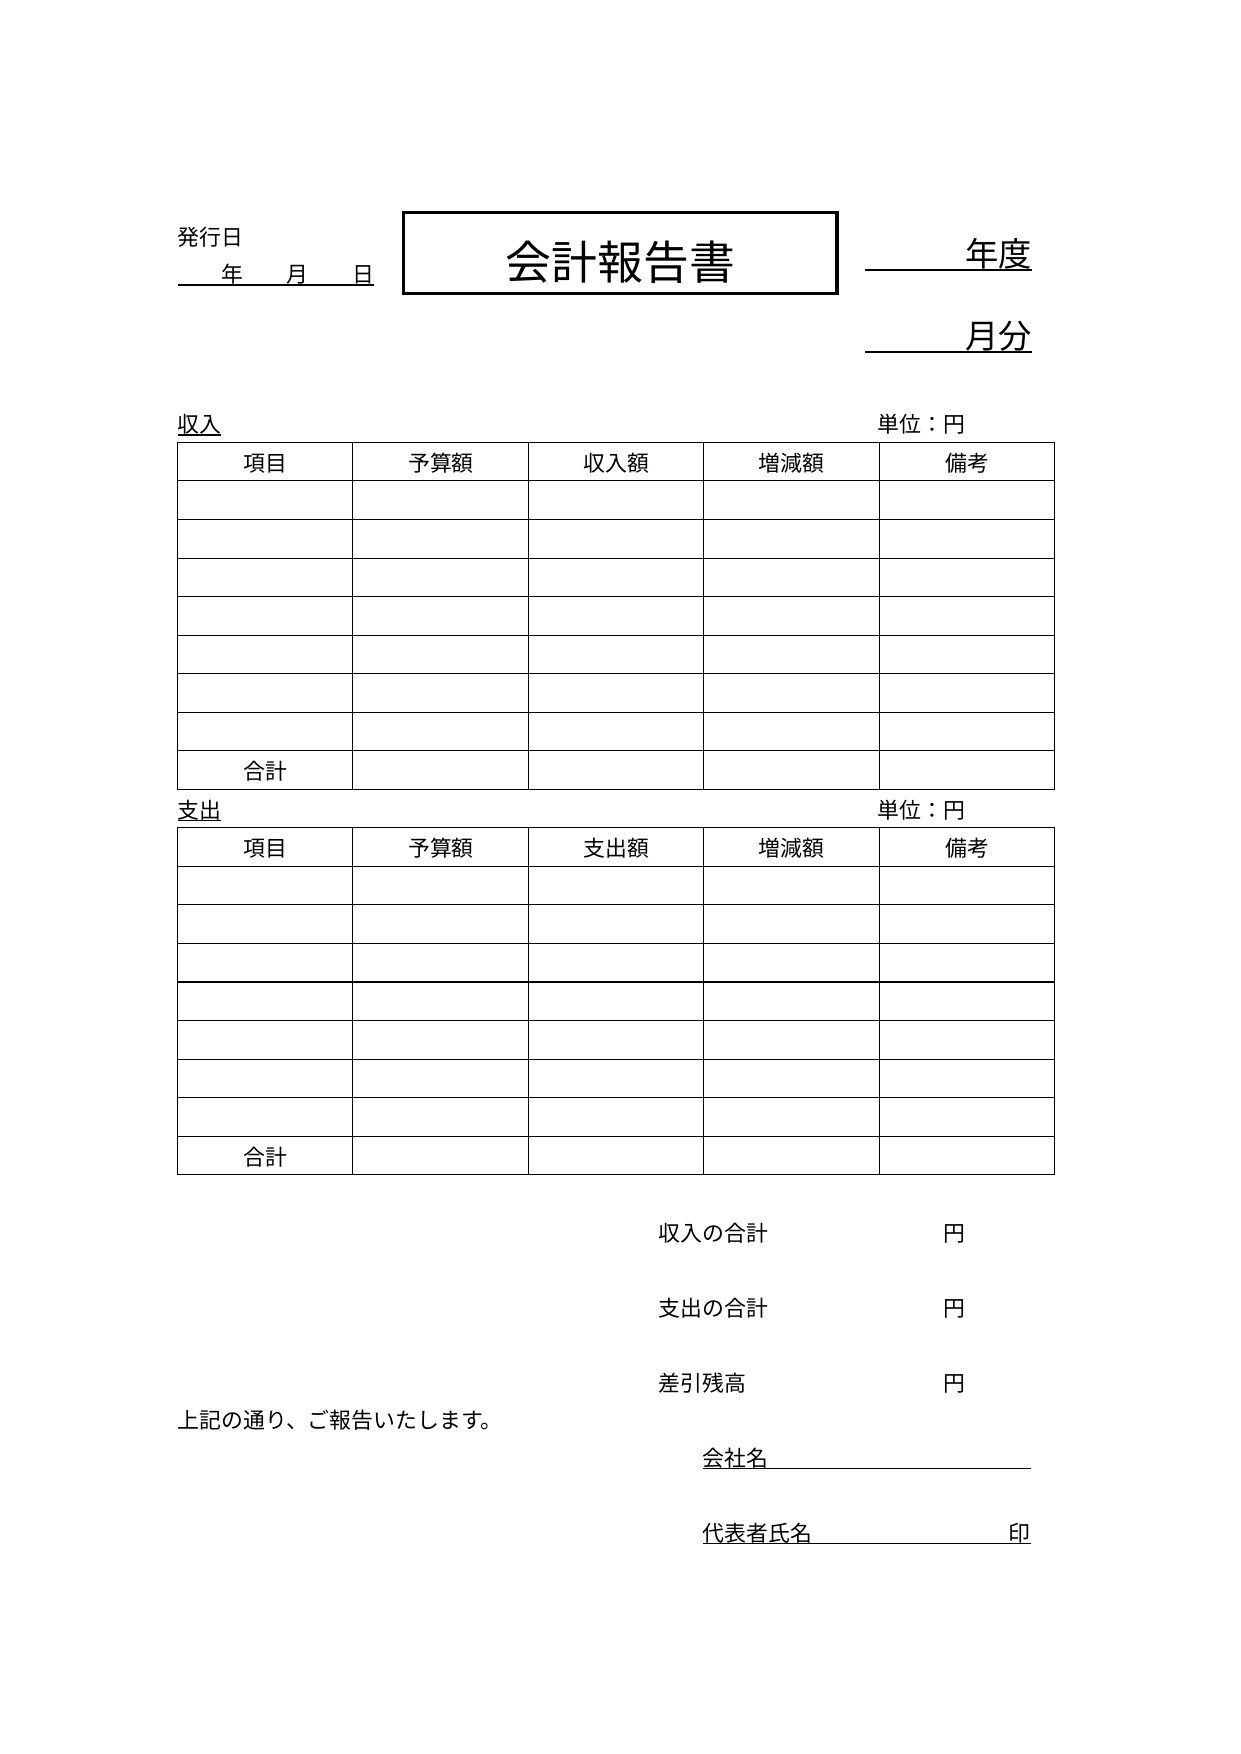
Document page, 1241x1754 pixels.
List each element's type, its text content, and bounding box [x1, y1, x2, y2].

table_cell [704, 520, 879, 557]
table_cell [529, 1021, 703, 1058]
table_cell [880, 674, 1054, 712]
table_cell [353, 559, 528, 596]
table_cell [353, 713, 528, 750]
table_header 予算額 [353, 828, 528, 866]
table_header 備考 [880, 828, 1054, 866]
table_cell [529, 944, 703, 981]
table_header 項目 [178, 443, 352, 480]
table_cell [880, 751, 1054, 789]
table_cell [178, 1060, 352, 1097]
table_cell [704, 674, 879, 712]
table_header 備考 [880, 443, 1054, 480]
table_cell [353, 905, 528, 943]
table_cell [353, 867, 528, 904]
table_cell [880, 597, 1054, 634]
table_cell [178, 867, 352, 904]
table_cell [529, 520, 703, 557]
table_cell [704, 944, 879, 981]
table_cell [529, 636, 703, 673]
table_cell [178, 674, 352, 712]
text 会社名 [177, 1438, 1063, 1475]
table_cell [529, 559, 703, 596]
table_cell [178, 713, 352, 750]
text 支出 単位：円 [177, 790, 1063, 827]
table_cell [178, 597, 352, 634]
table_cell [529, 1060, 703, 1097]
text 発行日 [839, 217, 1063, 254]
table_cell [529, 1137, 703, 1174]
table_cell [353, 1021, 528, 1058]
table_cell [880, 905, 1054, 943]
text 支出の合計 円 [177, 1288, 1063, 1325]
text 年 月 日 [177, 254, 402, 292]
table_cell [353, 481, 528, 519]
table_cell [178, 905, 352, 943]
table_cell [704, 983, 879, 1020]
table_cell [529, 905, 703, 943]
table_cell 合計 [178, 751, 352, 789]
table_cell [178, 944, 352, 981]
table_cell [529, 674, 703, 712]
text 差引残高 円 [177, 1363, 1063, 1400]
text 収入の合計 円 [177, 1213, 1063, 1250]
table_cell [178, 636, 352, 673]
text 年 月 日 [839, 254, 1063, 292]
table_cell [704, 905, 879, 943]
table_cell [529, 751, 703, 789]
table_cell [704, 751, 879, 789]
table_cell [704, 559, 879, 596]
table_cell [353, 520, 528, 557]
table_cell [880, 559, 1054, 596]
table_cell [880, 636, 1054, 673]
table_cell [178, 1021, 352, 1058]
table_cell [880, 1060, 1054, 1097]
table_cell [880, 983, 1054, 1020]
table_cell [529, 1098, 703, 1136]
table_cell [704, 1060, 879, 1097]
table_cell [529, 867, 703, 904]
table_cell [178, 520, 352, 557]
table_cell [704, 1098, 879, 1136]
table_cell [880, 867, 1054, 904]
table_cell [529, 983, 703, 1020]
table_cell [353, 1060, 528, 1097]
text 代表者氏名 印 [177, 1513, 1063, 1550]
table_header 収入額 [529, 443, 703, 480]
table_cell [704, 597, 879, 634]
table_header 項目 [178, 828, 352, 866]
table_cell [529, 597, 703, 634]
table_cell [704, 867, 879, 904]
table_cell [880, 1098, 1054, 1136]
table_cell [178, 559, 352, 596]
table_cell [353, 674, 528, 712]
table_cell [353, 1137, 528, 1174]
table_cell [178, 983, 352, 1020]
table_cell [704, 1021, 879, 1058]
text 上記の通り、ご報告いたします。 [177, 1400, 1063, 1438]
table_cell [178, 1098, 352, 1136]
text 収入 単位：円 [177, 404, 1063, 442]
table_cell [178, 481, 352, 519]
table_header 支出額 [529, 828, 703, 866]
table_cell [704, 636, 879, 673]
table_header 増減額 [704, 828, 879, 866]
table_cell [353, 983, 528, 1020]
table_cell [880, 713, 1054, 750]
table_cell [880, 1021, 1054, 1058]
table_cell [353, 1098, 528, 1136]
table_cell [880, 1137, 1054, 1174]
table_cell [704, 713, 879, 750]
table_cell [704, 481, 879, 519]
table_cell [880, 481, 1054, 519]
table_cell [880, 944, 1054, 981]
text 発行日 [177, 217, 402, 254]
table_cell [704, 1137, 879, 1174]
table_cell [353, 597, 528, 634]
table_header 増減額 [704, 443, 879, 480]
table_cell [353, 944, 528, 981]
table_cell [880, 520, 1054, 557]
table_header 予算額 [353, 443, 528, 480]
table_cell [529, 713, 703, 750]
table_cell 合計 [178, 1137, 352, 1174]
table_cell [353, 636, 528, 673]
table_cell [353, 751, 528, 789]
table_cell [529, 481, 703, 519]
